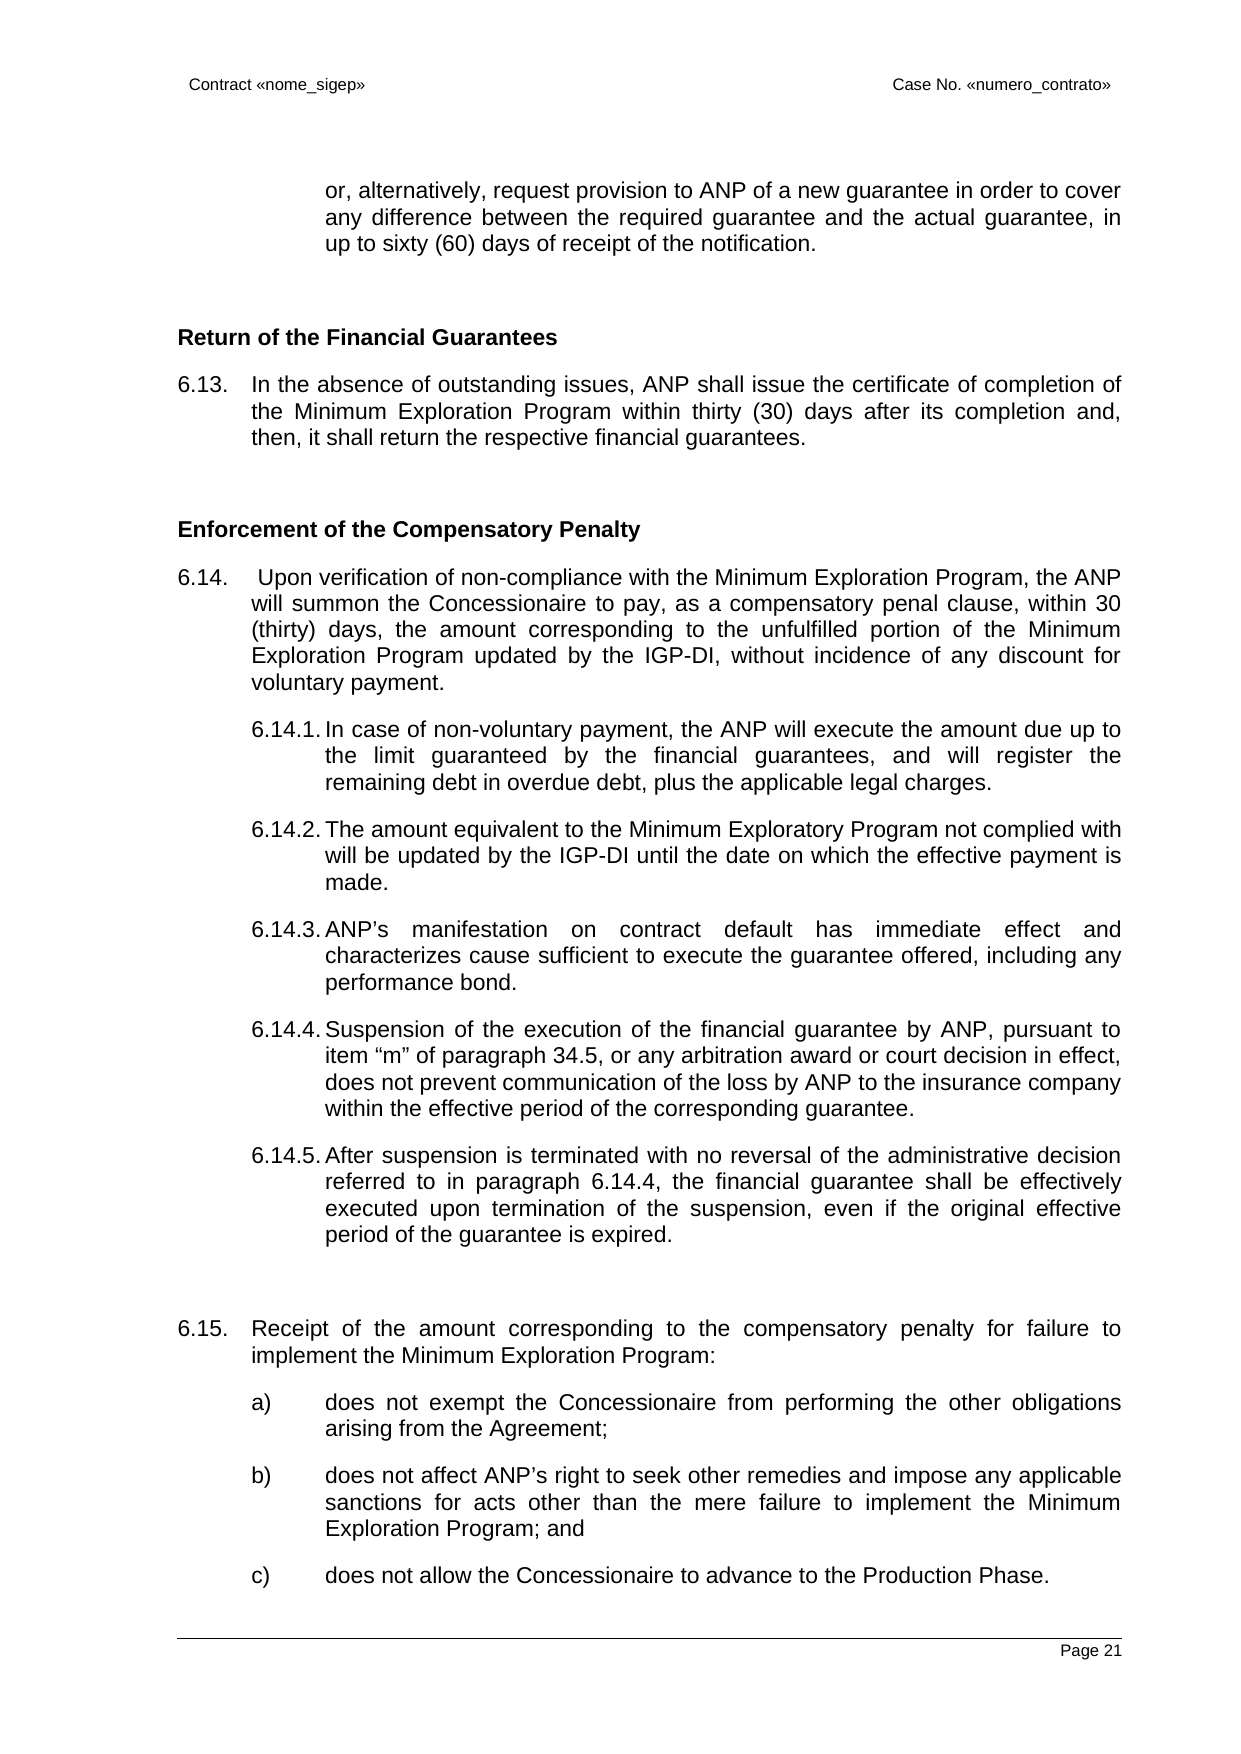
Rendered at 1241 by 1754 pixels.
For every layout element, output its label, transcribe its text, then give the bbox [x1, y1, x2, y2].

text In the absence of outstanding issues, ANP shall issue the certificate of completion of the Minimum Exploration Program within thirty (30) days after its completion and, then, it shall return the respective financial guarantees. [177, 371, 1122, 451]
text Return of the Financial Guarantees [177, 324, 1122, 351]
text Suspension of the execution of the financial guarantee by ANP, pursuant to item “m” of paragraph 34.5, or any arbitration award or court decision in effect, does not prevent communication of the loss by ANP to the insurance company within the effective period of the corresponding guarantee. [251, 1016, 1122, 1121]
list does not affect ANP’s right to seek other remedies and impose any applicable sanctions for acts other than the mere failure to implement the Minimum Exploration Program; and [251, 1462, 1122, 1542]
text Upon verification of non-compliance with the Minimum Exploration Program, the ANP will summon the Concessionaire to pay, as a compensatory penal clause, within 30 (thirty) days, the amount corresponding to the unfulfilled portion of the Minimum Exploration Program updated by the IGP-DI, without incidence of any discount for voluntary payment. [177, 563, 1122, 695]
text ANP’s manifestation on contract default has immediate effect and characterizes cause sufficient to execute the guarantee offered, including any performance bond. [251, 916, 1122, 995]
text Receipt of the amount corresponding to the compensatory penalty for failure to implement the Minimum Exploration Program: [177, 1315, 1122, 1368]
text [251, 177, 1122, 256]
list does not exempt the Concessionaire from performing the other obligations arising from the Agreement; [251, 1389, 1122, 1442]
text After suspension is terminated with no reversal of the administrative decision referred to in paragraph 6.14.4, the financial guarantee shall be effectively executed upon termination of the suspension, even if the original effective period of the guarantee is expired. [251, 1142, 1122, 1247]
text The amount equivalent to the Minimum Exploratory Program not complied with will be updated by the IGP-DI until the date on which the effective payment is made. [251, 816, 1122, 895]
list does not allow the Concessionaire to advance to the Production Phase. [251, 1562, 1122, 1589]
text Enforcement of the Compensatory Penalty [177, 516, 1122, 543]
text In case of non-voluntary payment, the ANP will execute the amount due up to the limit guaranteed by the financial guarantees, and will register the remaining debt in overdue debt, plus the applicable legal charges. [251, 716, 1122, 795]
